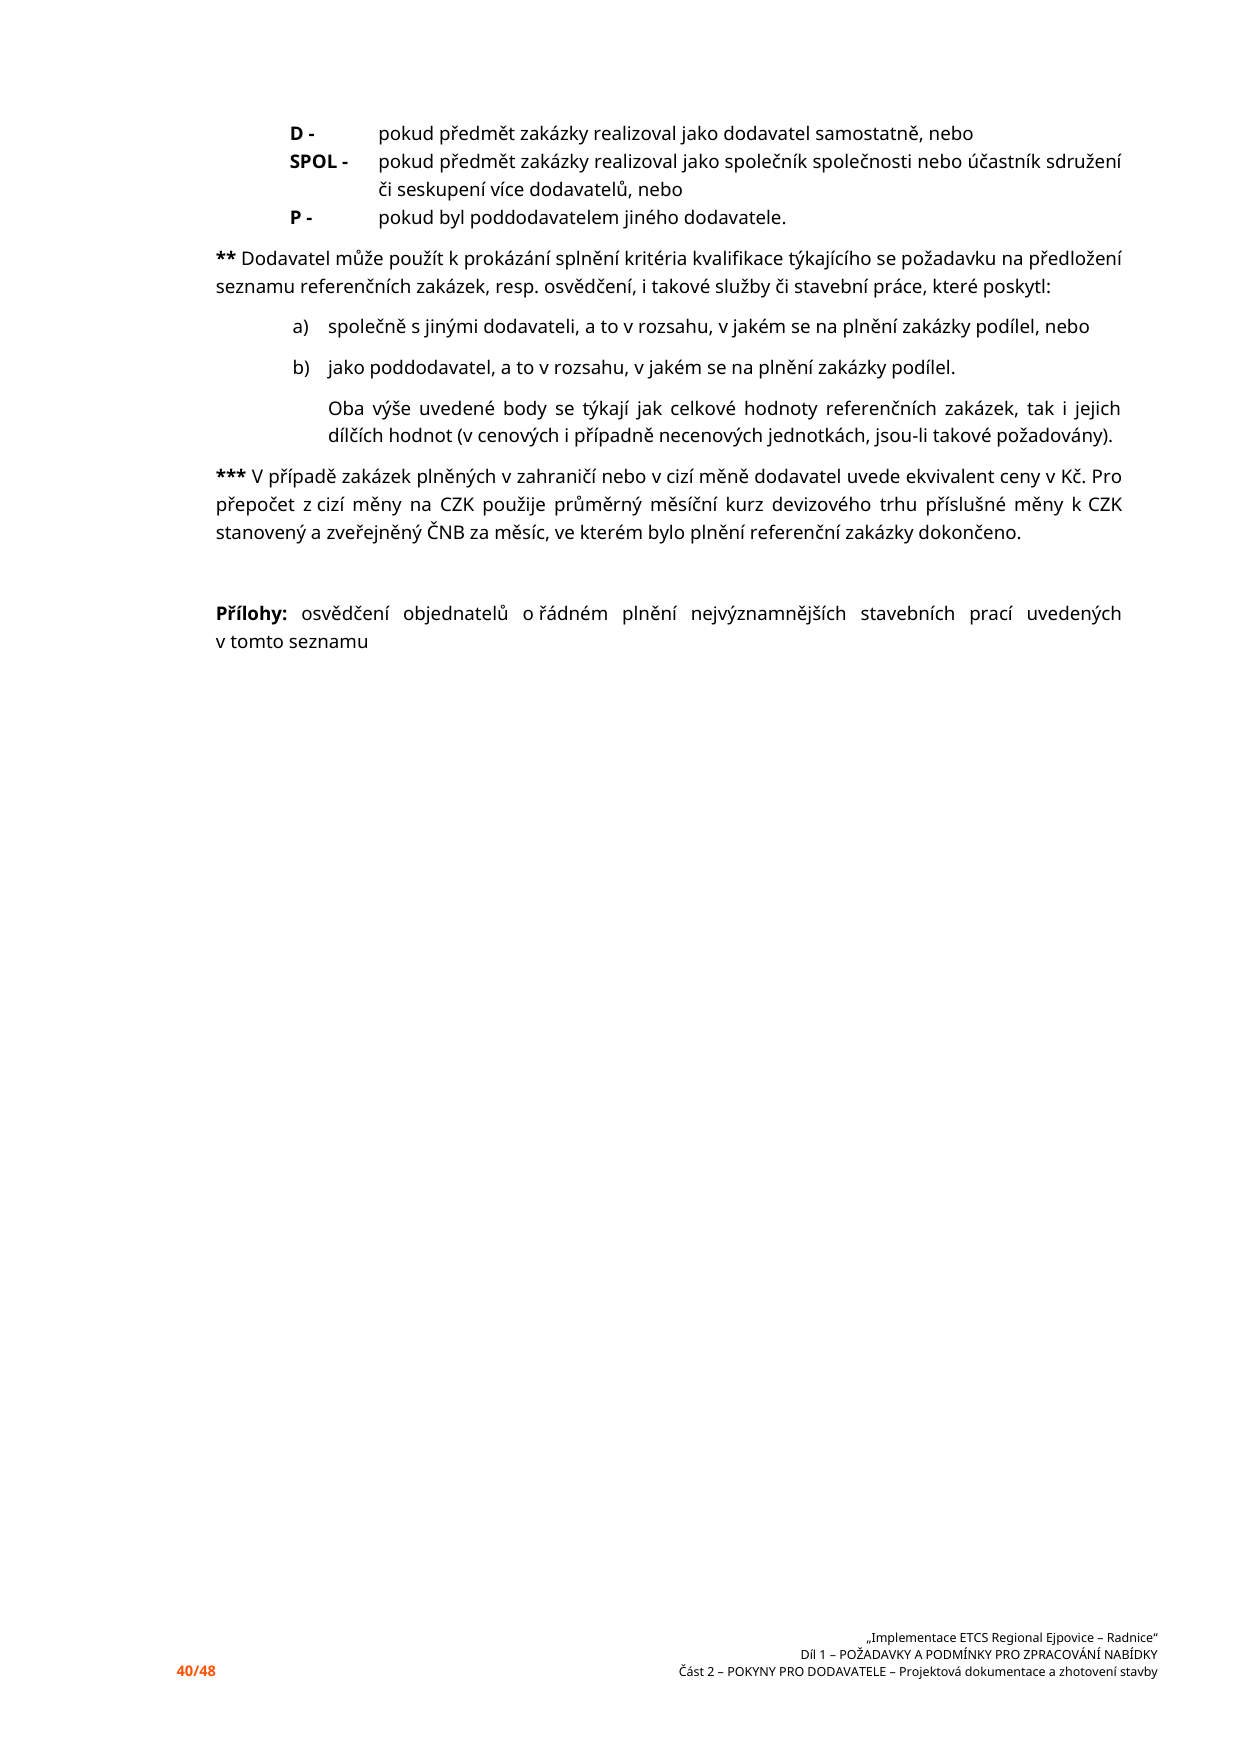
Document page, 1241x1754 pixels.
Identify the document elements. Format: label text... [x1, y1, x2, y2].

text *** V případě zakázek plněných v zahraničí nebo v cizí měně dodavatel uvede ekvivalent ceny v Kč. Pro přepočet z cizí měny na CZK použije průměrný měsíční kurz devizového trhu příslušné měny k CZK stanovený a zveřejněný ČNB za měsíc, ve kterém bylo plnění referenční zakázky dokončeno. [216, 463, 1122, 545]
text jako poddodavatel, a to v rozsahu, v jakém se na plnění zakázky podílel. [292, 354, 1122, 380]
text SPOL - pokud předmět zakázky realizoval jako společník společnosti nebo účastník sdružení či seskupení více dodavatelů, nebo [289, 149, 1122, 202]
text D - pokud předmět zakázky realizoval jako dodavatel samostatně, nebo [289, 121, 1122, 146]
text ** Dodavatel může použít k prokázání splnění kritéria kvalifikace týkajícího se požadavku na předložení seznamu referenčních zakázek, resp. osvědčení, i takové služby či stavební práce, které poskytl: [216, 245, 1122, 299]
text Přílohy: osvědčení objednatelů o řádném plnění nejvýznamnějších stavebních prací uvedených v tomto seznamu [216, 600, 1122, 654]
list Oba výše uvedené body se týkají jak celkové hodnoty referenčních zakázek, tak i jejich dílčích hodnot (v cenových i případně necenových jednotkách, jsou-li takové požadovány). [328, 395, 1122, 448]
text P - pokud byl poddodavatelem jiného dodavatele. [289, 205, 1122, 230]
list společně s jinými dodavateli, a to v rozsahu, v jakém se na plnění zakázky podílel, nebo [292, 314, 1122, 339]
